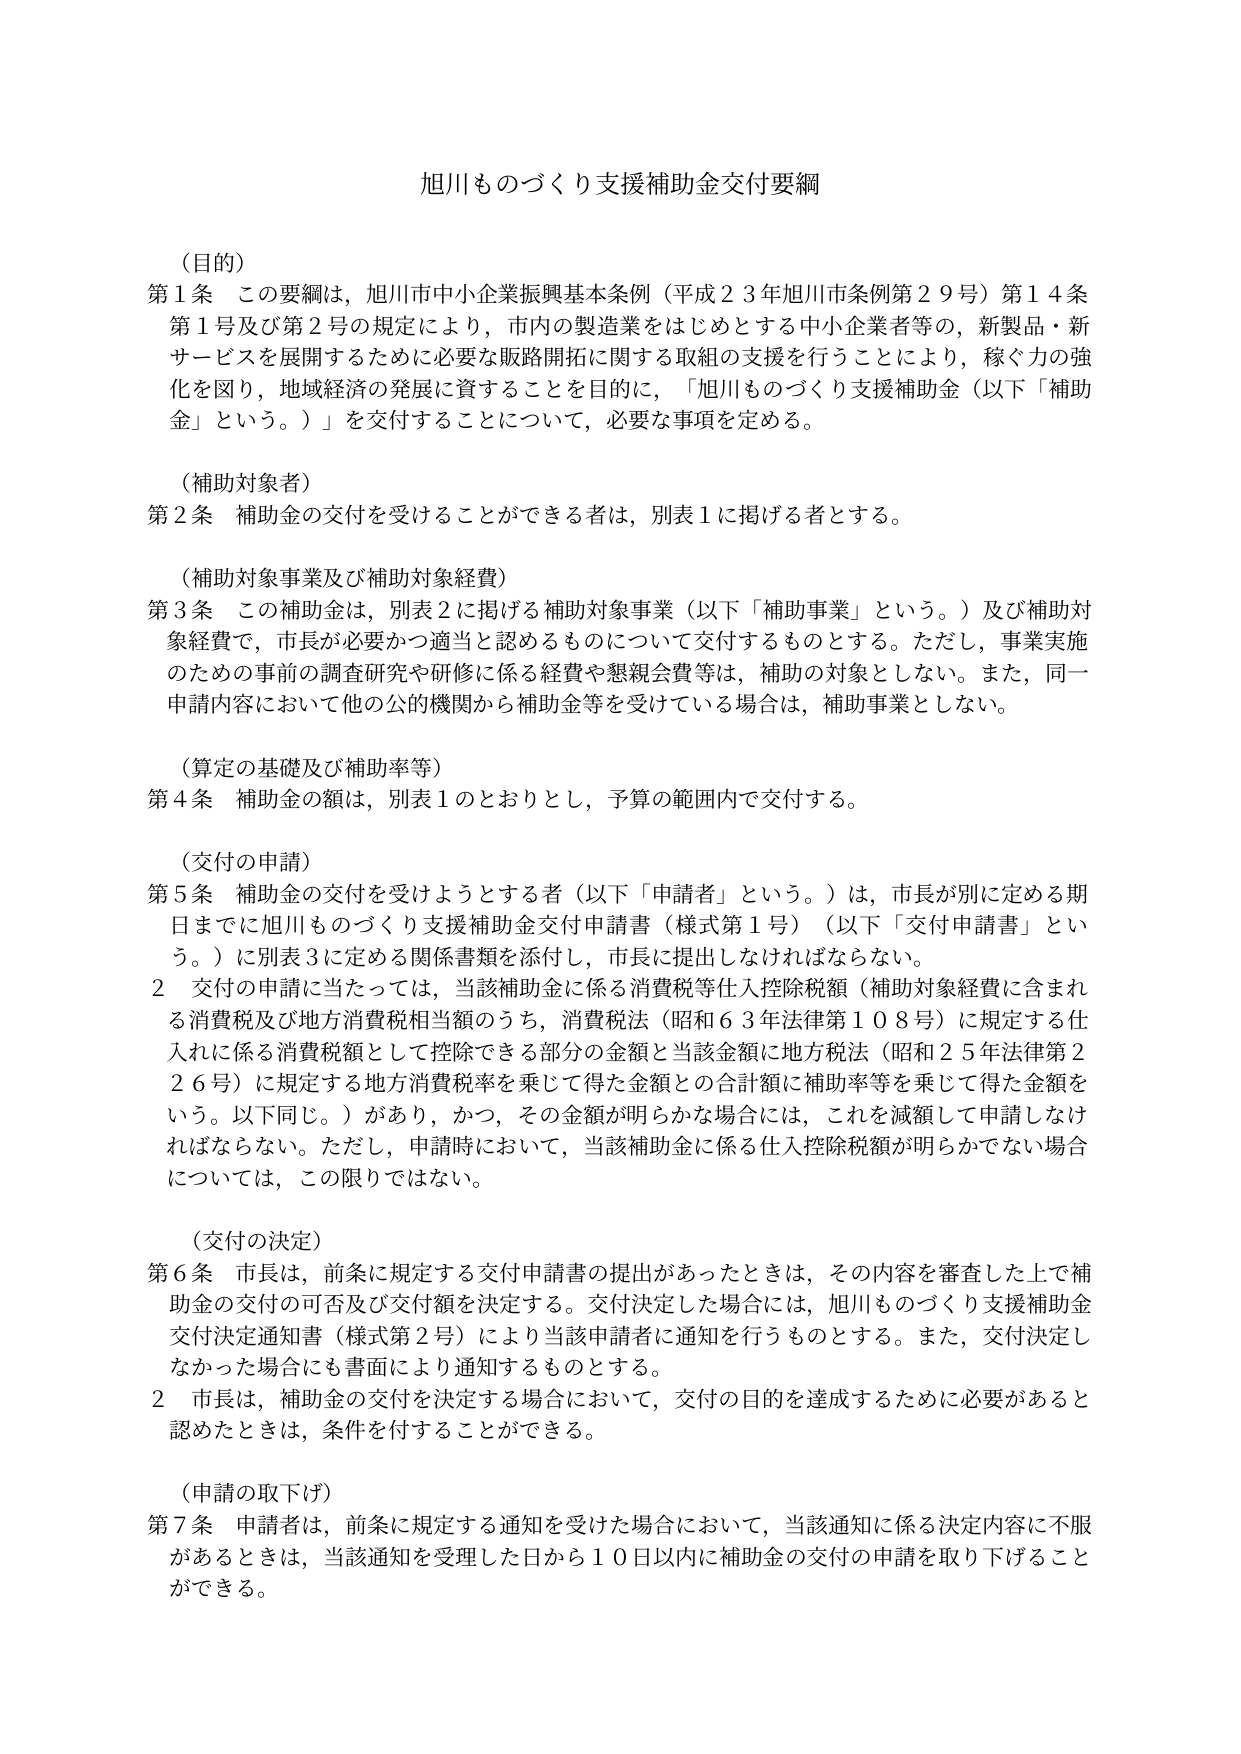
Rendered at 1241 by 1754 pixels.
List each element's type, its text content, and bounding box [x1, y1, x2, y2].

text 第７条 申請者は，前条に規定する通知を受けた場合において，当該通知に係る決定内容に不服があるときは，当該通知を受理した日から１０日以内に補助金の交付の申請を取り下げることができる。 [148, 1508, 1092, 1603]
list この補助金は，別表２に掲げる補助対象事業（以下「補助事業」という。）及び補助対象経費で，市長が必要かつ適当と認めるものについて交付するものとする。ただし，事業実施のための事前の調査研究や研修に係る経費や懇親会費等は，補助の対象としない。また，同一申請内容において他の公的機関から補助金等を受けている場合は，補助事業としない。 [148, 593, 1092, 719]
text （交付の申請） [148, 845, 1092, 877]
text 第２条 補助金の交付を受けることができる者は，別表１に掲げる者とする。 [148, 498, 1092, 530]
text （交付の決定） [148, 1224, 1092, 1256]
text （申請の取下げ） [148, 1477, 1092, 1508]
text （算定の基礎及び補助率等） [148, 751, 1092, 782]
text （補助対象者） [148, 467, 1092, 498]
text 旭川ものづくり支援補助金交付要綱 [148, 151, 1092, 214]
text （補助対象事業及び補助対象経費） [148, 561, 1092, 593]
text 第１条 この要綱は，旭川市中小企業振興基本条例（平成２３年旭川市条例第２９号）第１４条第１号及び第２号の規定により，市内の製造業をはじめとする中小企業者等の，新製品・新サービスを展開するために必要な販路開拓に関する取組の支援を行うことにより，稼ぐ力の強化を図り，地域経済の発展に資することを目的に，「旭川ものづくり支援補助金（以下「補助金」という。）」を交付することについて，必要な事項を定める。 [148, 277, 1092, 435]
text 第５条 補助金の交付を受けようとする者（以下「申請者」という。）は，市長が別に定める期日までに旭川ものづくり支援補助金交付申請書（様式第１号）（以下「交付申請書」という。）に別表３に定める関係書類を添付し，市長に提出しなければならない。 [148, 877, 1092, 972]
text 第４条 補助金の額は，別表１のとおりとし，予算の範囲内で交付する。 [148, 782, 1092, 814]
text ２ 交付の申請に当たっては，当該補助金に係る消費税等仕入控除税額（補助対象経費に含まれる消費税及び地方消費税相当額のうち，消費税法（昭和６３年法律第１０８号）に規定する仕入れに係る消費税額として控除できる部分の金額と当該金額に地方税法（昭和２５年法律第２２６号）に規定する地方消費税率を乗じて得た金額との合計額に補助率等を乗じて得た金額をいう。以下同じ。）があり，かつ，その金額が明らかな場合には，これを減額して申請しなければならない。ただし，申請時において，当該補助金に係る仕入控除税額が明らかでない場合については，この限りではない。 [148, 972, 1092, 1193]
text 第６条 市長は，前条に規定する交付申請書の提出があったときは，その内容を審査した上で補助金の交付の可否及び交付額を決定する。交付決定した場合には，旭川ものづくり支援補助金交付決定通知書（様式第２号）により当該申請者に通知を行うものとする。また，交付決定しなかった場合にも書面により通知するものとする。 [148, 1256, 1092, 1382]
text ２ 市長は，補助金の交付を決定する場合において，交付の目的を達成するために必要があると認めたときは，条件を付することができる。 [148, 1382, 1092, 1445]
text （目的） [148, 246, 1092, 277]
